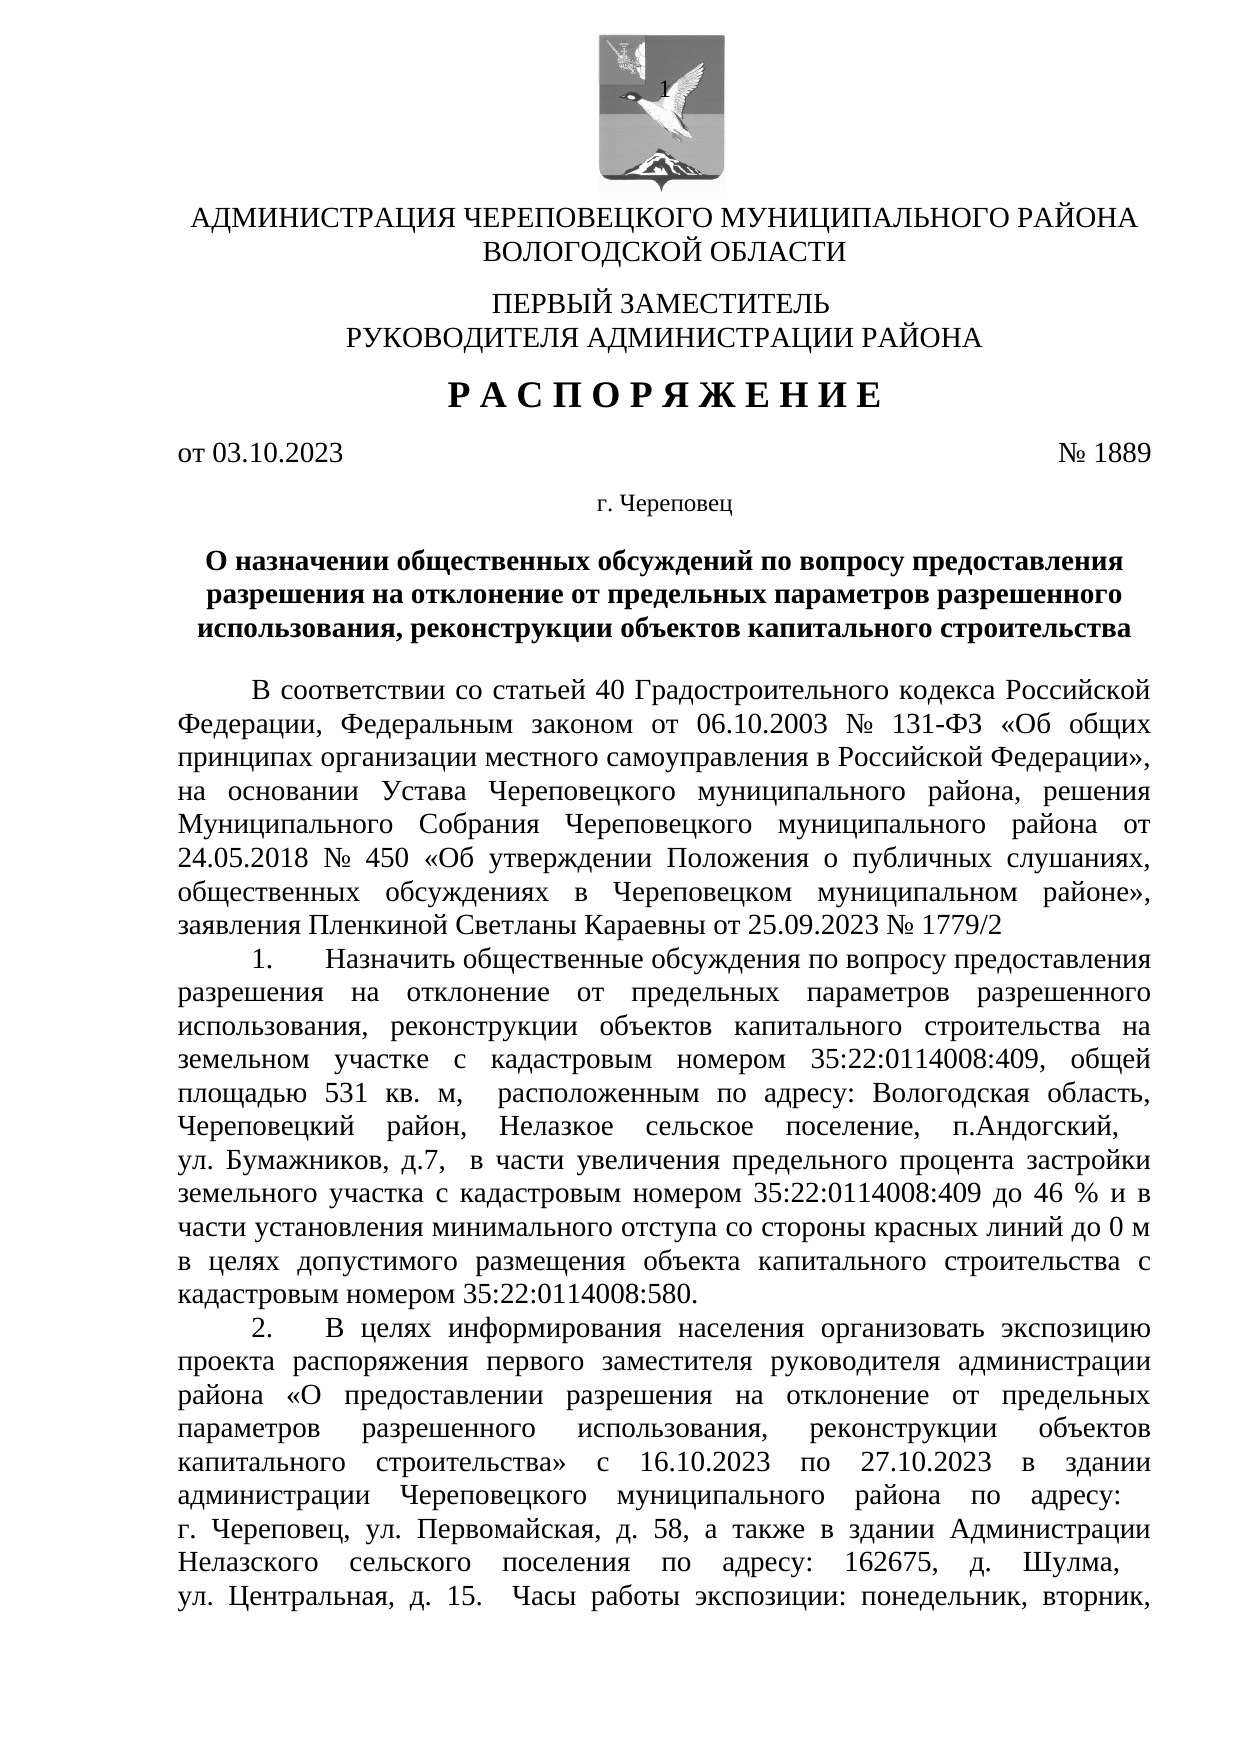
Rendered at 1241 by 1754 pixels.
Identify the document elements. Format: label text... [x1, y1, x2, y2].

text ПЕРВЫЙ ЗАМЕСТИТЕЛЬ РУКОВОДИТЕЛЯ АДМИНИСТРАЦИИ РАЙОНА [177, 287, 1152, 354]
text В соответствии со статьей 40 Градостроительного кодекса Российской Федерации, Федеральным законом от 06.10.2003 № 131-ФЗ «Об общих принципах организации местного самоуправления в Российской Федерации», на основании Устава Череповецкого муниципального района, решения Муниципального Собрания Череповецкого муниципального района от 24.05.2018 № 450 «Об утверждении Положения о публичных слушаниях, общественных обсуждениях в Череповецком муниципальном районе», заявления Пленкиной Светланы Караевны от 25.09.2023 № 1779/2 [177, 672, 1152, 941]
text О назначении общественных обсуждений по вопросу предоставления [177, 543, 1152, 577]
text ВОЛОГОДСКОЙ ОБЛАСТИ [177, 234, 1152, 267]
text Р А С П О Р Я Ж Е Н И Е [177, 373, 1152, 416]
text АДМИНИСТРАЦИЯ ЧЕРЕПОВЕЦКОГО МУНИЦИПАЛЬНОГО РАЙОНА [177, 200, 1152, 234]
text г. Череповец [177, 488, 1152, 517]
list Назначить общественные обсуждения по вопросу предоставления разрешения на отклонение от предельных параметров разрешенного использования, реконструкции объектов капитального строительства на земельном участке с кадастровым номером 35:22:0114008:409, общей площадью 531 кв. м, расположенным по адресу: Вологодская область, Череповецкий район, Нелазкое сельское поселение, п.Андогский, ул. Бумажников, д.7, в части увеличения предельного процента застройки земельного участка с кадастровым номером 35:22:0114008:409 до 46 % и в части установления минимального отступа со стороны красных линий до 0 м в целях допустимого размещения объекта капитального строительства с кадастровым номером 35:22:0114008:580. [177, 941, 1152, 1310]
text разрешения на отклонение от предельных параметров разрешенного использования, реконструкции объектов капитального строительства [177, 577, 1152, 644]
text от 03.10.2023 № 1889 [177, 435, 1152, 469]
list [177, 1310, 1152, 1612]
